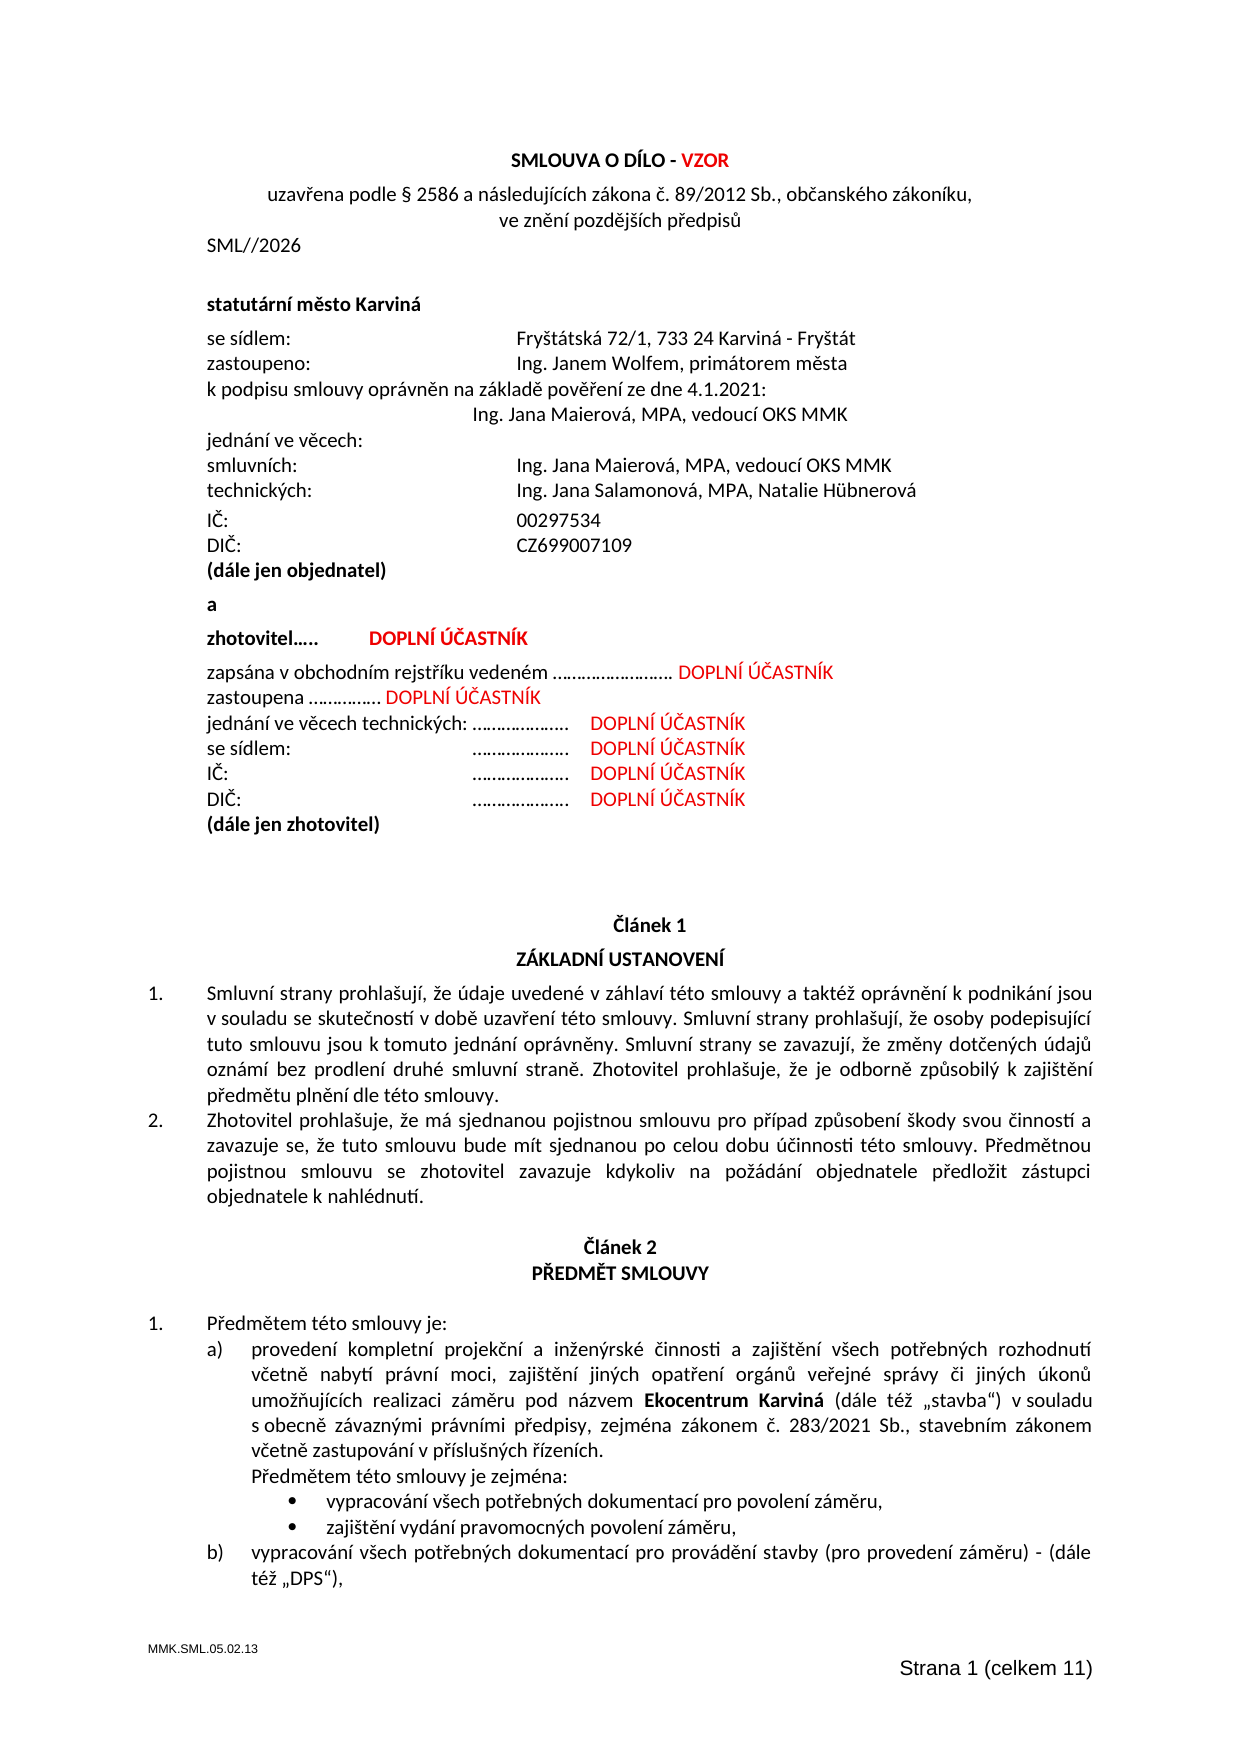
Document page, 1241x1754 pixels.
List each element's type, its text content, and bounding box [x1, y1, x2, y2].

text se sídlem: ……………….. DOPLNÍ ÚČASTNÍK [148, 735, 1093, 761]
text ZÁKLADNÍ USTANOVENÍ [148, 946, 1093, 972]
text technických: Ing. Jana Salamonová, MPA, Natalie Hübnerová [148, 478, 1093, 503]
text DIČ: ……………….. DOPLNÍ ÚČASTNÍK [148, 786, 1093, 811]
text Článek 1 [207, 913, 1093, 938]
text DIČ: CZ699007109 [148, 532, 1093, 558]
text IČ: ……………….. DOPLNÍ ÚČASTNÍK [148, 761, 1093, 786]
text Ing. Jana Maierová, MPA, vedoucí OKS MMK [148, 401, 1093, 427]
text IČ: 00297534 [148, 507, 1093, 532]
list provedení kompletní projekční a inženýrské činnosti a zajištění všech potřebných rozhodnutí včetně nabytí právní moci, zajištění jiných opatření orgánů veřejné správy či jiných úkonů umožňujících realizaci záměru pod názvem Ekocentrum Karviná (dále též „stavba“) v souladu s obecně závaznými právními předpisy, zejména zákonem č. 283/2021 Sb., stavebním zákonem včetně zastupování v příslušných řízeních. [207, 1336, 1093, 1463]
text a [148, 591, 1093, 617]
list zajištění vydání pravomocných povolení záměru, [288, 1514, 1093, 1539]
text uzavřena podle § 2586 a následujících zákona č. 89/2012 Sb., občanského zákoníku, [148, 181, 1093, 207]
text (dále jen zhotovitel) [207, 811, 1093, 837]
text zastoupena …………… DOPLNÍ ÚČASTNÍK [148, 684, 1093, 710]
subtitle statutární město Karviná [207, 291, 1093, 317]
text smluvních: Ing. Jana Maierová, MPA, vedoucí OKS MMK [148, 452, 1093, 478]
text SML//2026 [148, 232, 1093, 258]
text (dále jen objednatel) [148, 558, 1093, 583]
text se sídlem: Fryštátská 72/1, 733 24 Karviná - Fryštát [148, 325, 1093, 351]
text 1. Smluvní strany prohlašují, že údaje uvedené v záhlaví této smlouvy a taktéž oprávnění k podnikání jsou v souladu se skutečností v době uzavření této smlouvy. Smluvní strany prohlašují, že osoby podepisující tuto smlouvu jsou k tomuto jednání oprávněny. Smluvní strany se zavazují, že změny dotčených údajů oznámí bez prodlení druhé smluvní straně. Zhotovitel prohlašuje, že je odborně způsobilý k zajištění předmětu plnění dle této smlouvy. [148, 980, 1093, 1107]
subtitle zhotovitel….. DOPLNÍ ÚČASTNÍK [207, 625, 1093, 651]
text 2. Zhotovitel prohlašuje, že má sjednanou pojistnou smlouvu pro případ způsobení škody svou činností a zavazuje se, že tuto smlouvu bude mít sjednanou po celou dobu účinnosti této smlouvy. Předmětnou pojistnou smlouvu se zhotovitel zavazuje kdykoliv na požádání objednatele předložit zástupci objednatele k nahlédnutí. [148, 1107, 1093, 1209]
text zastoupeno: Ing. Janem Wolfem, primátorem města [148, 351, 1093, 376]
list Předmětem této smlouvy je zejména: [251, 1463, 1093, 1488]
text k podpisu smlouvy oprávněn na základě pověření ze dne 4.1.2021: [148, 376, 1093, 401]
text PŘEDMĚT SMLOUVY [148, 1260, 1093, 1285]
text SMLOUVA O DÍLO - VZOR [148, 148, 1093, 173]
text zapsána v obchodním rejstříku vedeném ……………………. DOPLNÍ ÚČASTNÍK [148, 659, 1093, 684]
list vypracování všech potřebných dokumentací pro provádění stavby (pro provedení záměru) - (dále též „DPS“), [207, 1539, 1093, 1590]
list vypracování všech potřebných dokumentací pro povolení záměru, [288, 1488, 1093, 1514]
text jednání ve věcech: [148, 427, 1093, 452]
text jednání ve věcech technických: ……………….. DOPLNÍ ÚČASTNÍK [148, 710, 1093, 735]
text Článek 2 [148, 1234, 1093, 1260]
text ve znění pozdějších předpisů [148, 207, 1093, 232]
list Předmětem této smlouvy je: [148, 1311, 1093, 1336]
